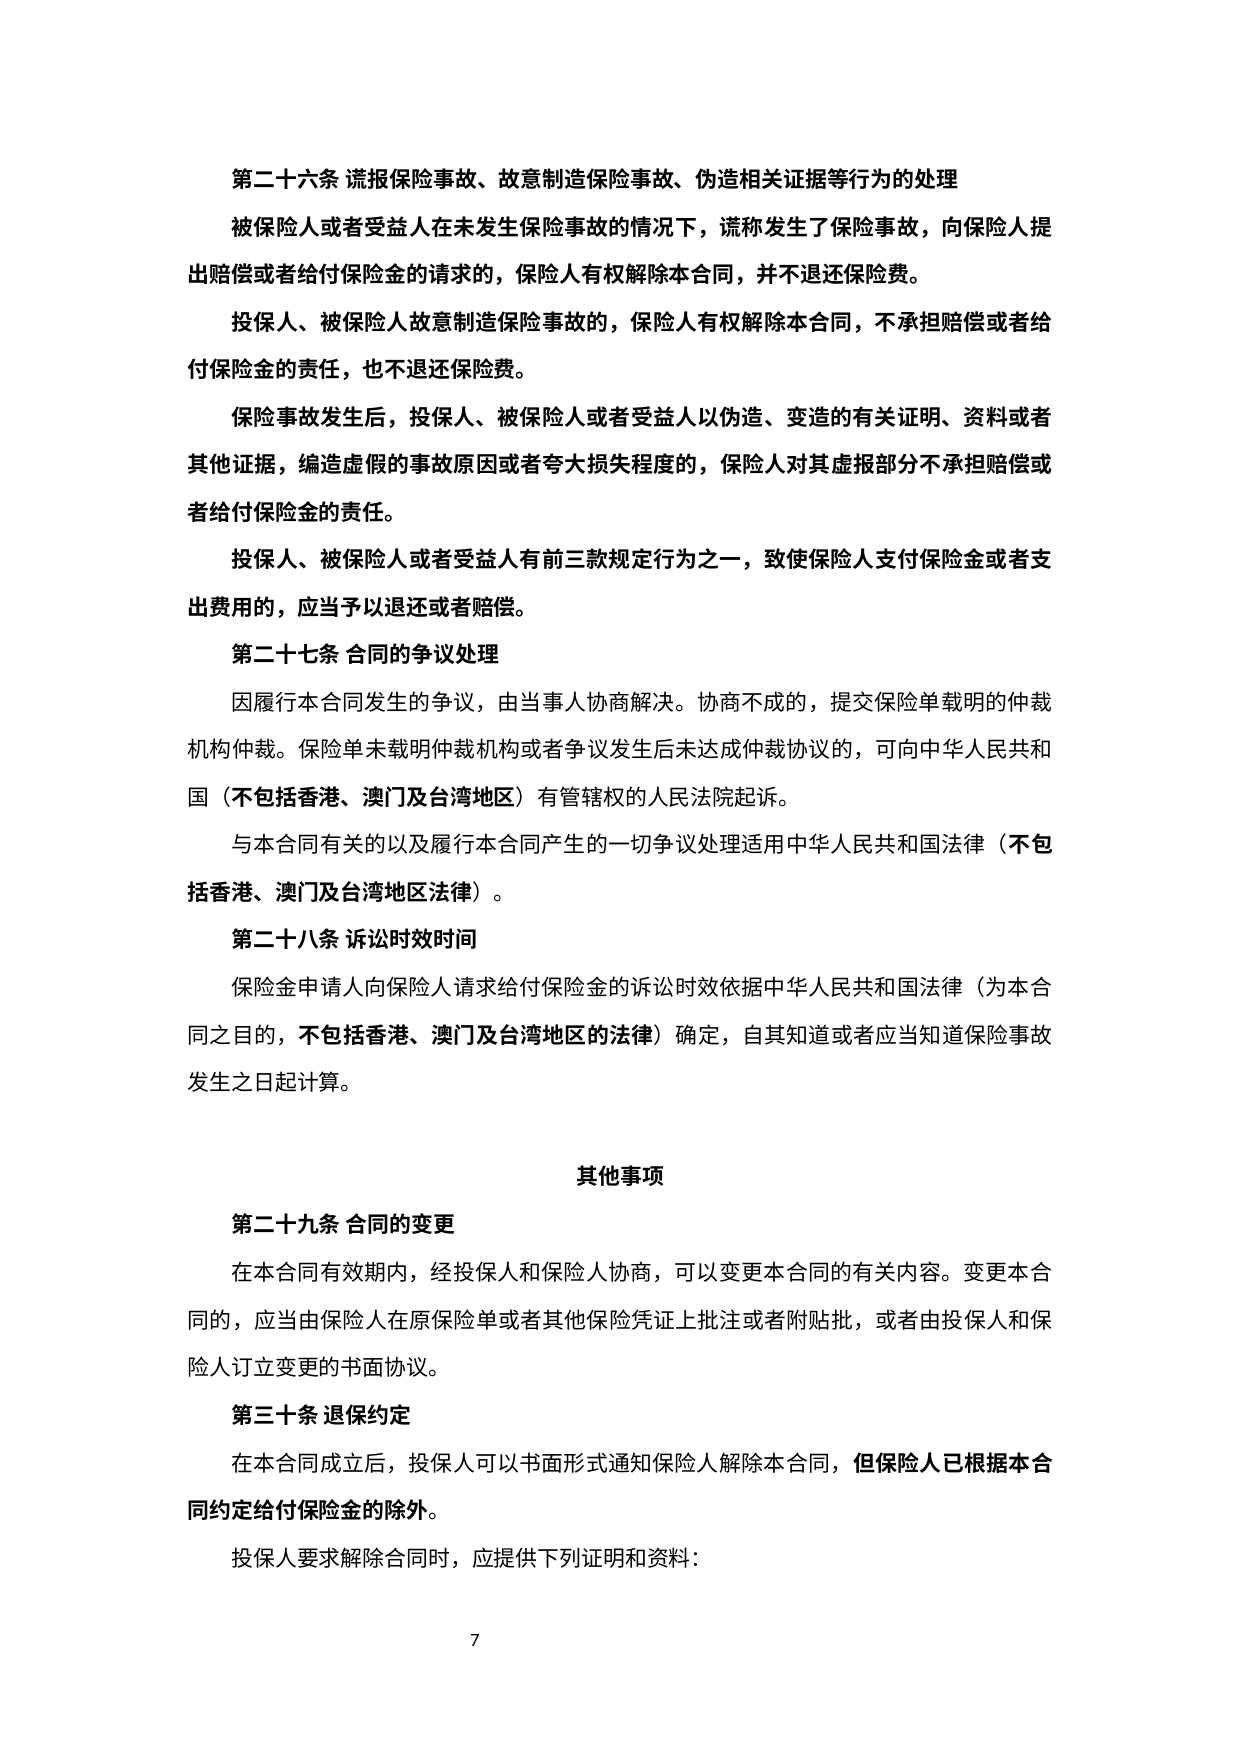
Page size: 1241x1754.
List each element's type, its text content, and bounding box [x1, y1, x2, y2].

text 保险金申请人向保险人请求给付保险金的诉讼时效依据中华人民共和国法律（为本合同之目的，不包括香港、澳门及台湾地区的法律）确定，自其知道或者应当知道保险事故发生之日起计算。 [187, 970, 1053, 1097]
list 退保约定 [187, 1398, 1053, 1430]
text 因履行本合同发生的争议，由当事人协商解决。协商不成的，提交保险单载明的仲裁机构仲裁。保险单未载明仲裁机构或者争议发生后未达成仲裁协议的，可向中华人民共和国（不包括香港、澳门及台湾地区）有管辖权的人民法院起诉。 [187, 684, 1053, 811]
list 合同的争议处理 [187, 637, 1053, 669]
text 与本合同有关的以及履行本合同产生的一切争议处理适用中华人民共和国法律（不包括香港、澳门及台湾地区法律）。 [187, 827, 1053, 906]
list 诉讼时效时间 [187, 922, 1053, 954]
list 合同的变更 [187, 1207, 1053, 1239]
text 投保人要求解除合同时，应提供下列证明和资料： [187, 1541, 1053, 1573]
text 在本合同有效期内，经投保人和保险人协商，可以变更本合同的有关内容。变更本合同的，应当由保险人在原保险单或者其他保险凭证上批注或者附贴批，或者由投保人和保险人订立变更的书面协议。 [187, 1255, 1053, 1382]
text 在本合同成立后，投保人可以书面形式通知保险人解除本合同，但保险人已根据本合同约定给付保险金的除外。 [187, 1446, 1053, 1525]
text 其他事项 [187, 1159, 1053, 1191]
list 谎报保险事故、故意制造保险事故、伪造相关证据等行为的处理 [187, 162, 1053, 194]
text 保险事故发生后，投保人、被保险人或者受益人以伪造、变造的有关证明、资料或者其他证据，编造虚假的事故原因或者夸大损失程度的，保险人对其虚报部分不承担赔偿或者给付保险金的责任。 [187, 399, 1053, 526]
text 投保人、被保险人或者受益人有前三款规定行为之一，致使保险人支付保险金或者支出费用的，应当予以退还或者赔偿。 [187, 542, 1053, 621]
text 投保人、被保险人故意制造保险事故的，保险人有权解除本合同，不承担赔偿或者给付保险金的责任，也不退还保险费。 [187, 304, 1053, 384]
text 被保险人或者受益人在未发生保险事故的情况下，谎称发生了保险事故，向保险人提出赔偿或者给付保险金的请求的，保险人有权解除本合同，并不退还保险费。 [187, 209, 1053, 289]
